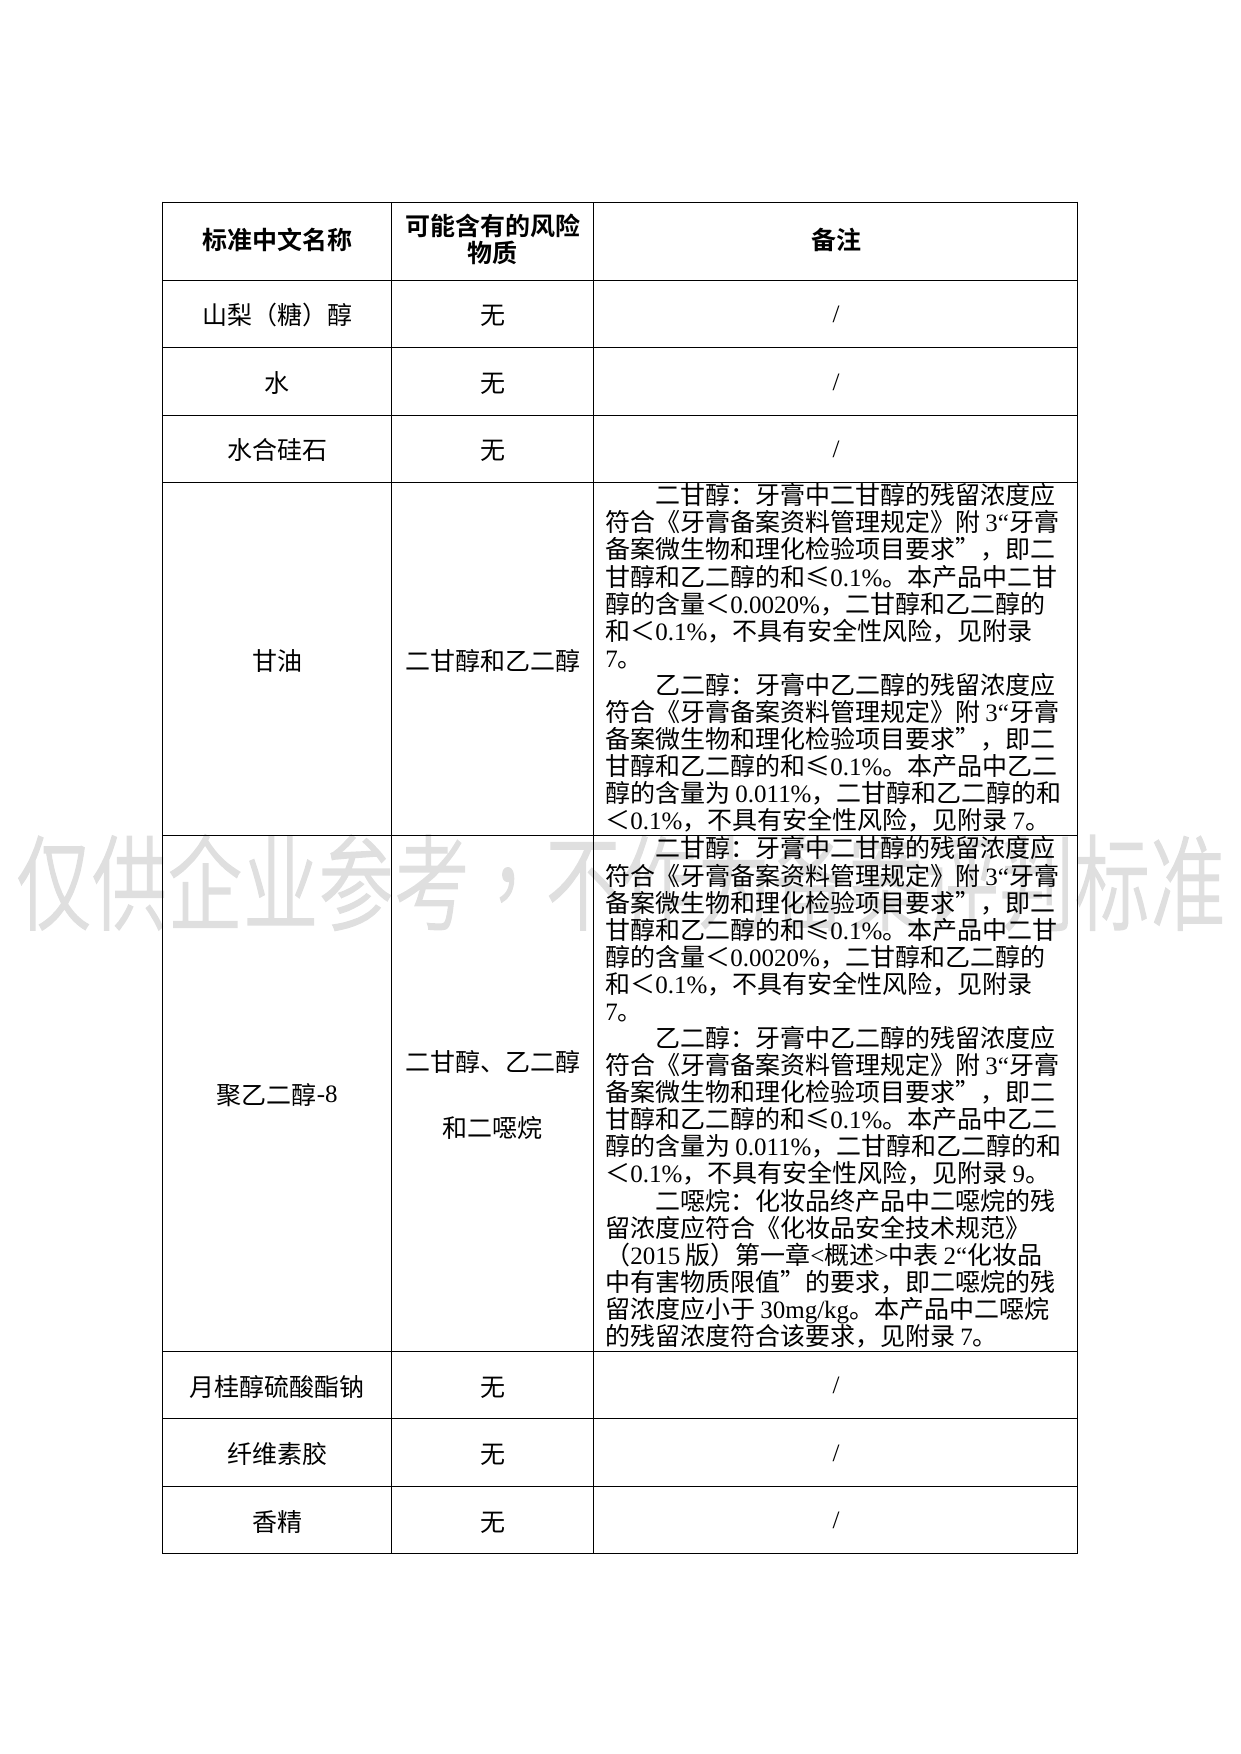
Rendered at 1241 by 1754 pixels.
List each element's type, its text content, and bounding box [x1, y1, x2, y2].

table_header 备注 [594, 203, 1077, 279]
table_cell 无 [392, 281, 593, 347]
table_cell 甘油 [163, 483, 391, 835]
table_cell 纤维素胶 [163, 1419, 391, 1486]
table_cell 水 [163, 348, 391, 414]
table_cell 无 [392, 348, 593, 414]
table_cell 山梨（糖）醇 [163, 281, 391, 347]
table_cell 无 [392, 1352, 593, 1418]
table_cell / [594, 416, 1077, 482]
table_cell 水合硅石 [163, 416, 391, 482]
table_cell 无 [392, 1487, 593, 1553]
table_cell 月桂醇硫酸酯钠 [163, 1352, 391, 1418]
table_cell 二甘醇和乙二醇 [392, 483, 593, 835]
table_header 标准中文名称 [163, 203, 391, 279]
table_cell / [594, 1419, 1077, 1486]
table_cell 香精 [163, 1487, 391, 1553]
table_cell 二甘醇、乙二醇和二噁烷 [392, 836, 593, 1351]
table_cell 二甘醇：牙膏中二甘醇的残留浓度应符合《牙膏备案资料管理规定》附3“牙膏备案微生物和理化检验项目要求”，即二甘醇和乙二醇的和≤0.1%。本产品中二甘醇的含量＜0.0020%，二甘醇和乙二醇的和＜0.1%，不具有安全性风险，见附录7。 乙二醇：牙膏中乙二醇的残留浓度应符合《牙膏备案资料管理规定》附3“牙膏备案微生物和理化检验项目要求”，即二甘醇和乙二醇的和≤0.1%。本产品中乙二醇的含量为0.011%，二甘醇和乙二醇的和＜0.1%，不具有安全性风险，见附录7。 [594, 483, 1077, 835]
table_cell / [594, 348, 1077, 414]
table_cell 无 [392, 1419, 593, 1486]
table_cell 聚乙二醇-8 [163, 836, 391, 1351]
table_header 可能含有的风险物质 [392, 203, 593, 279]
table_cell / [594, 1487, 1077, 1553]
table_cell 无 [392, 416, 593, 482]
table_cell / [594, 281, 1077, 347]
table_cell / [594, 1352, 1077, 1418]
table_cell 二甘醇：牙膏中二甘醇的残留浓度应符合《牙膏备案资料管理规定》附3“牙膏备案微生物和理化检验项目要求”，即二甘醇和乙二醇的和≤0.1%。本产品中二甘醇的含量＜0.0020%，二甘醇和乙二醇的和＜0.1%，不具有安全性风险，见附录7。 乙二醇：牙膏中乙二醇的残留浓度应符合《牙膏备案资料管理规定》附3“牙膏备案微生物和理化检验项目要求”，即二甘醇和乙二醇的和≤0.1%。本产品中乙二醇的含量为0.011%，二甘醇和乙二醇的和＜0.1%，不具有安全性风险，见附录9。 二噁烷：化妆品终产品中二噁烷的残留浓度应符合《化妆品安全技术规范》（2015版）第一章<概述>中表2“化妆品中有害物质限值”的要求，即二噁烷的残留浓度应小于30mg/kg。本产品中二噁烷的残留浓度符合该要求，见附录7。 [594, 836, 1077, 1351]
